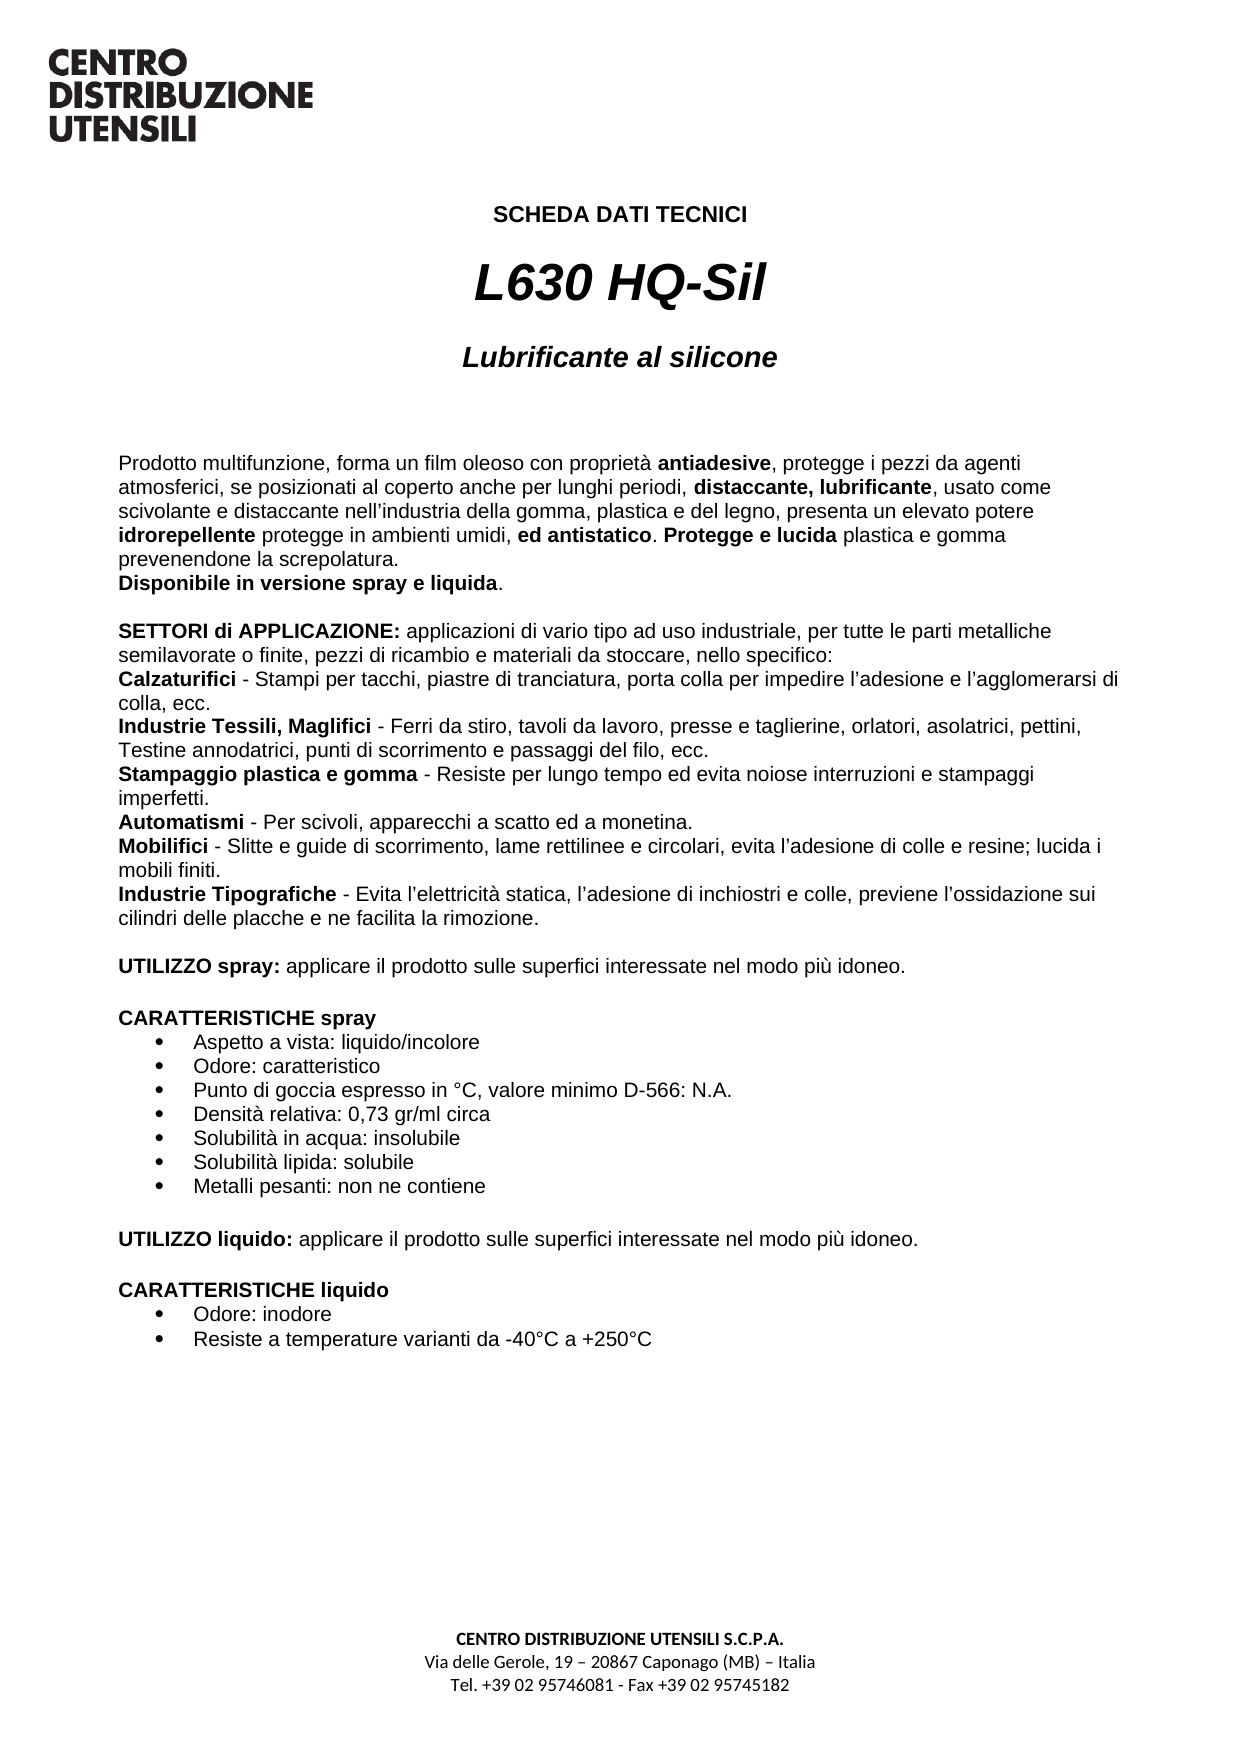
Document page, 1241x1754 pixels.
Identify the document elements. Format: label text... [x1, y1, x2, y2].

list Aspetto a vista: liquido/incolore [156, 1030, 1122, 1054]
text CARATTERISTICHE liquido [118, 1278, 1122, 1302]
text L630 HQ-Sil [118, 252, 1122, 339]
list Metalli pesanti: non ne contiene [156, 1174, 1122, 1226]
list Solubilità in acqua: insolubile [156, 1126, 1122, 1150]
list Densità relativa: 0,73 gr/ml circa [156, 1102, 1122, 1126]
text Automatismi - Per scivoli, apparecchi a scatto ed a monetina. [118, 810, 1122, 834]
text SCHEDA DATI TECNICI [118, 201, 1122, 227]
text CARATTERISTICHE spray [118, 1006, 1122, 1030]
list Odore: inodore [156, 1302, 1122, 1326]
list Odore: caratteristico [156, 1054, 1122, 1078]
text Stampaggio plastica e gomma - Resiste per lungo tempo ed evita noiose interruzioni e stampaggi imperfetti. [118, 762, 1122, 810]
text Industrie Tessili, Maglifici - Ferri da stiro, tavoli da lavoro, presse e taglierine, orlatori, asolatrici, pettini, Testine annodatrici, punti di scorrimento e passaggi del filo, ecc. [118, 714, 1122, 762]
text UTILIZZO liquido: applicare il prodotto sulle superfici interessate nel modo più idoneo. [118, 1226, 1122, 1278]
text Mobilifici - Slitte e guide di scorrimento, lame rettilinee e circolari, evita l’adesione di colle e resine; lucida i mobili finiti. Industrie Tipografiche - Evita l’elettricità statica, l’adesione di inchiostri e colle, previene l’ossidazione sui cilindri delle placche e ne facilita la rimozione. [118, 834, 1122, 930]
text Prodotto multifunzione, forma un film oleoso con proprietà antiadesive, protegge i pezzi da agenti atmosferici, se posizionati al coperto anche per lunghi periodi, distaccante, lubrificante, usato come scivolante e distaccante nell’industria della gomma, plastica e del legno, presenta un elevato potere idrorepellente protegge in ambienti umidi, ed antistatico. Protegge e lucida plastica e gomma prevenendone la screpolatura. Disponibile in versione spray e liquida. [118, 451, 1122, 594]
text UTILIZZO spray: applicare il prodotto sulle superfici interessate nel modo più idoneo. [118, 954, 1122, 1006]
text SETTORI di APPLICAZIONE: applicazioni di vario tipo ad uso industriale, per tutte le parti metalliche semilavorate o finite, pezzi di ricambio e materiali da stoccare, nello specifico: [118, 618, 1122, 666]
list Punto di goccia espresso in °C, valore minimo D-566: N.A. [156, 1078, 1122, 1102]
list Resiste a temperature varianti da -40°C a +250°C [156, 1326, 1122, 1350]
list Solubilità lipida: solubile [156, 1150, 1122, 1174]
picture [48, 48, 313, 142]
text Calzaturifici - Stampi per tacchi, piastre di tranciatura, porta colla per impedire l’adesione e l’agglomerarsi di colla, ecc. [118, 666, 1122, 714]
text Lubrificante al silicone [118, 339, 1122, 373]
